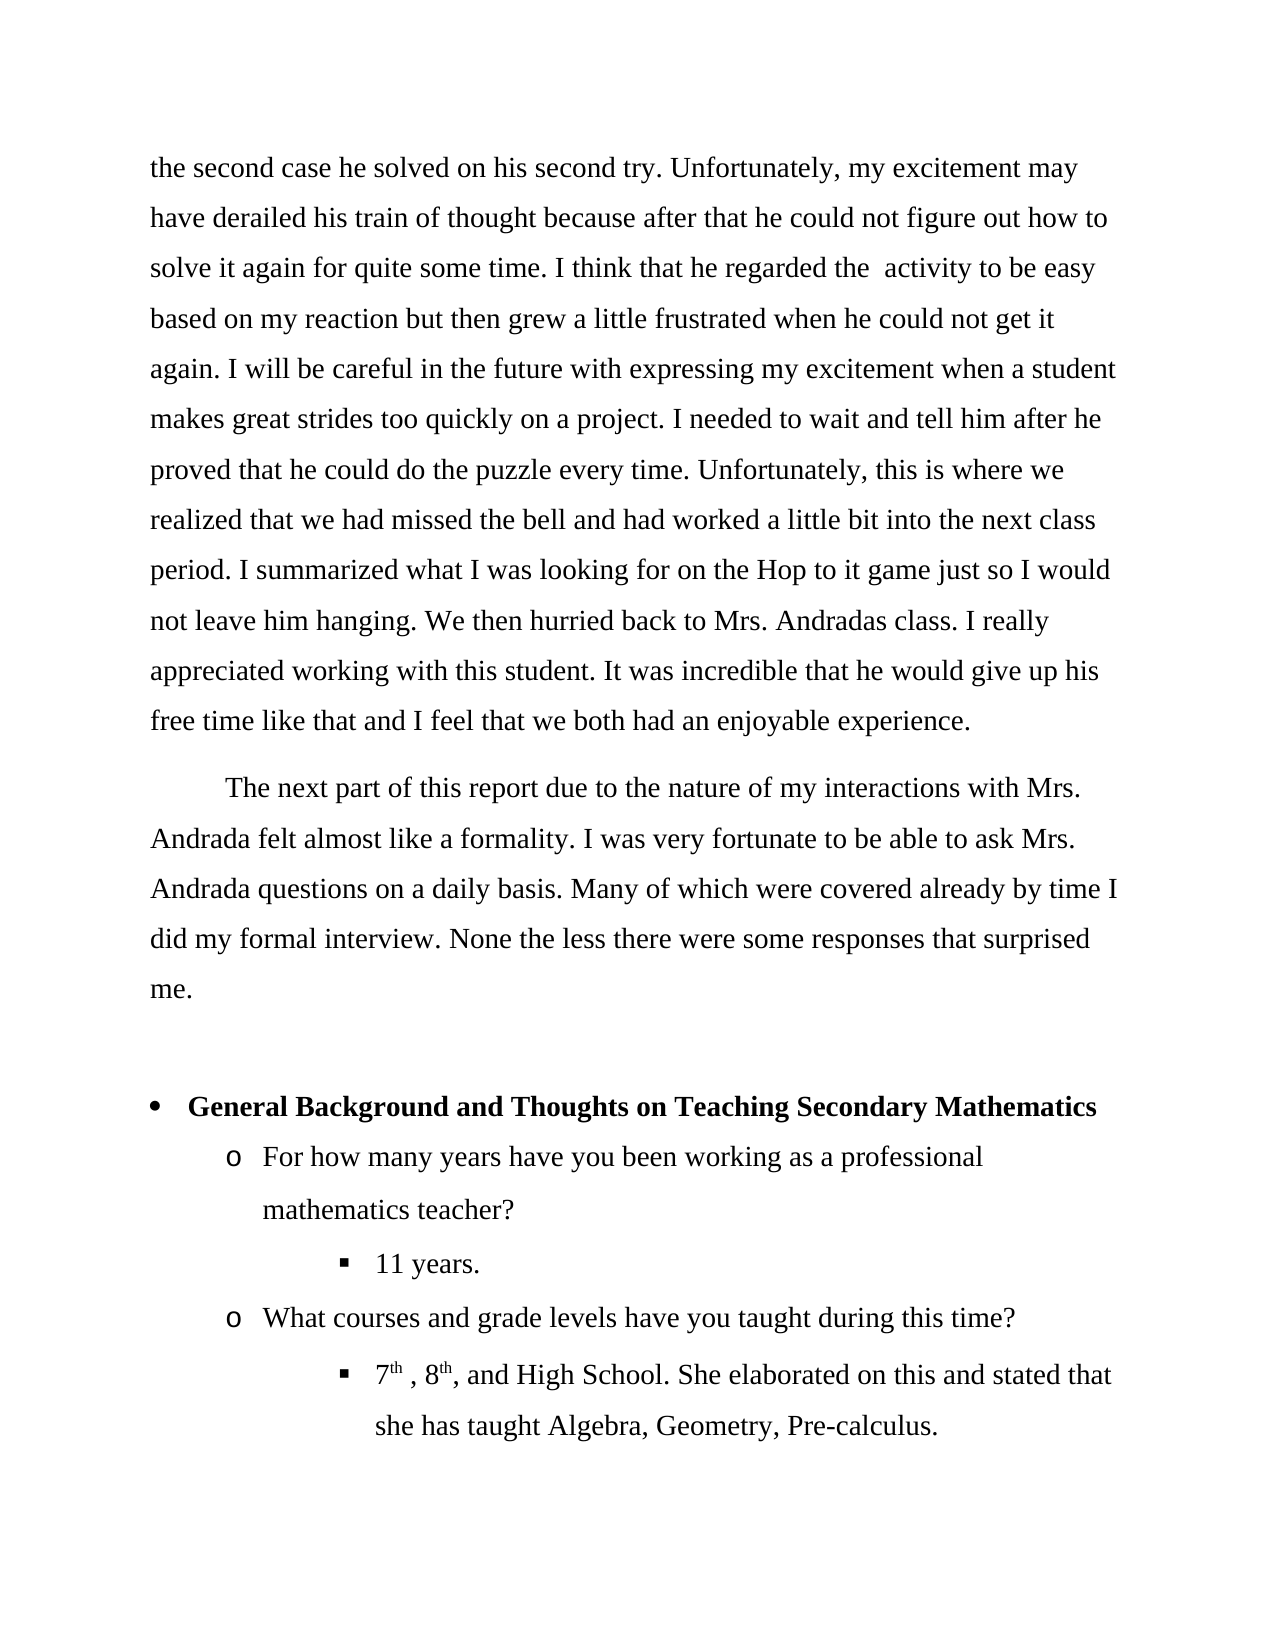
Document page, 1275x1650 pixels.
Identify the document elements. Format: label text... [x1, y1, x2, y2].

text The next part of this report due to the nature of my interactions with Mrs. Andrada felt almost like a formality. I was very fortunate to be able to ask Mrs. Andrada questions on a daily basis. Many of which were covered already by time I did my formal interview. None the less there were some responses that surprised me. [150, 770, 1125, 1005]
list For how many years have you been working as a professional mathematics teacher? [225, 1139, 1125, 1226]
list 7th , 8th, and High School. She elaborated on this and stated that she has taught Algebra, Geometry, Pre-calculus. [337, 1357, 1125, 1441]
list General Background and Thoughts on Teaching Secondary Mathematics [150, 1089, 1125, 1123]
list 11 years. [337, 1246, 1125, 1279]
list What courses and grade levels have you taught during this time? [225, 1300, 1125, 1336]
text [150, 150, 1125, 737]
